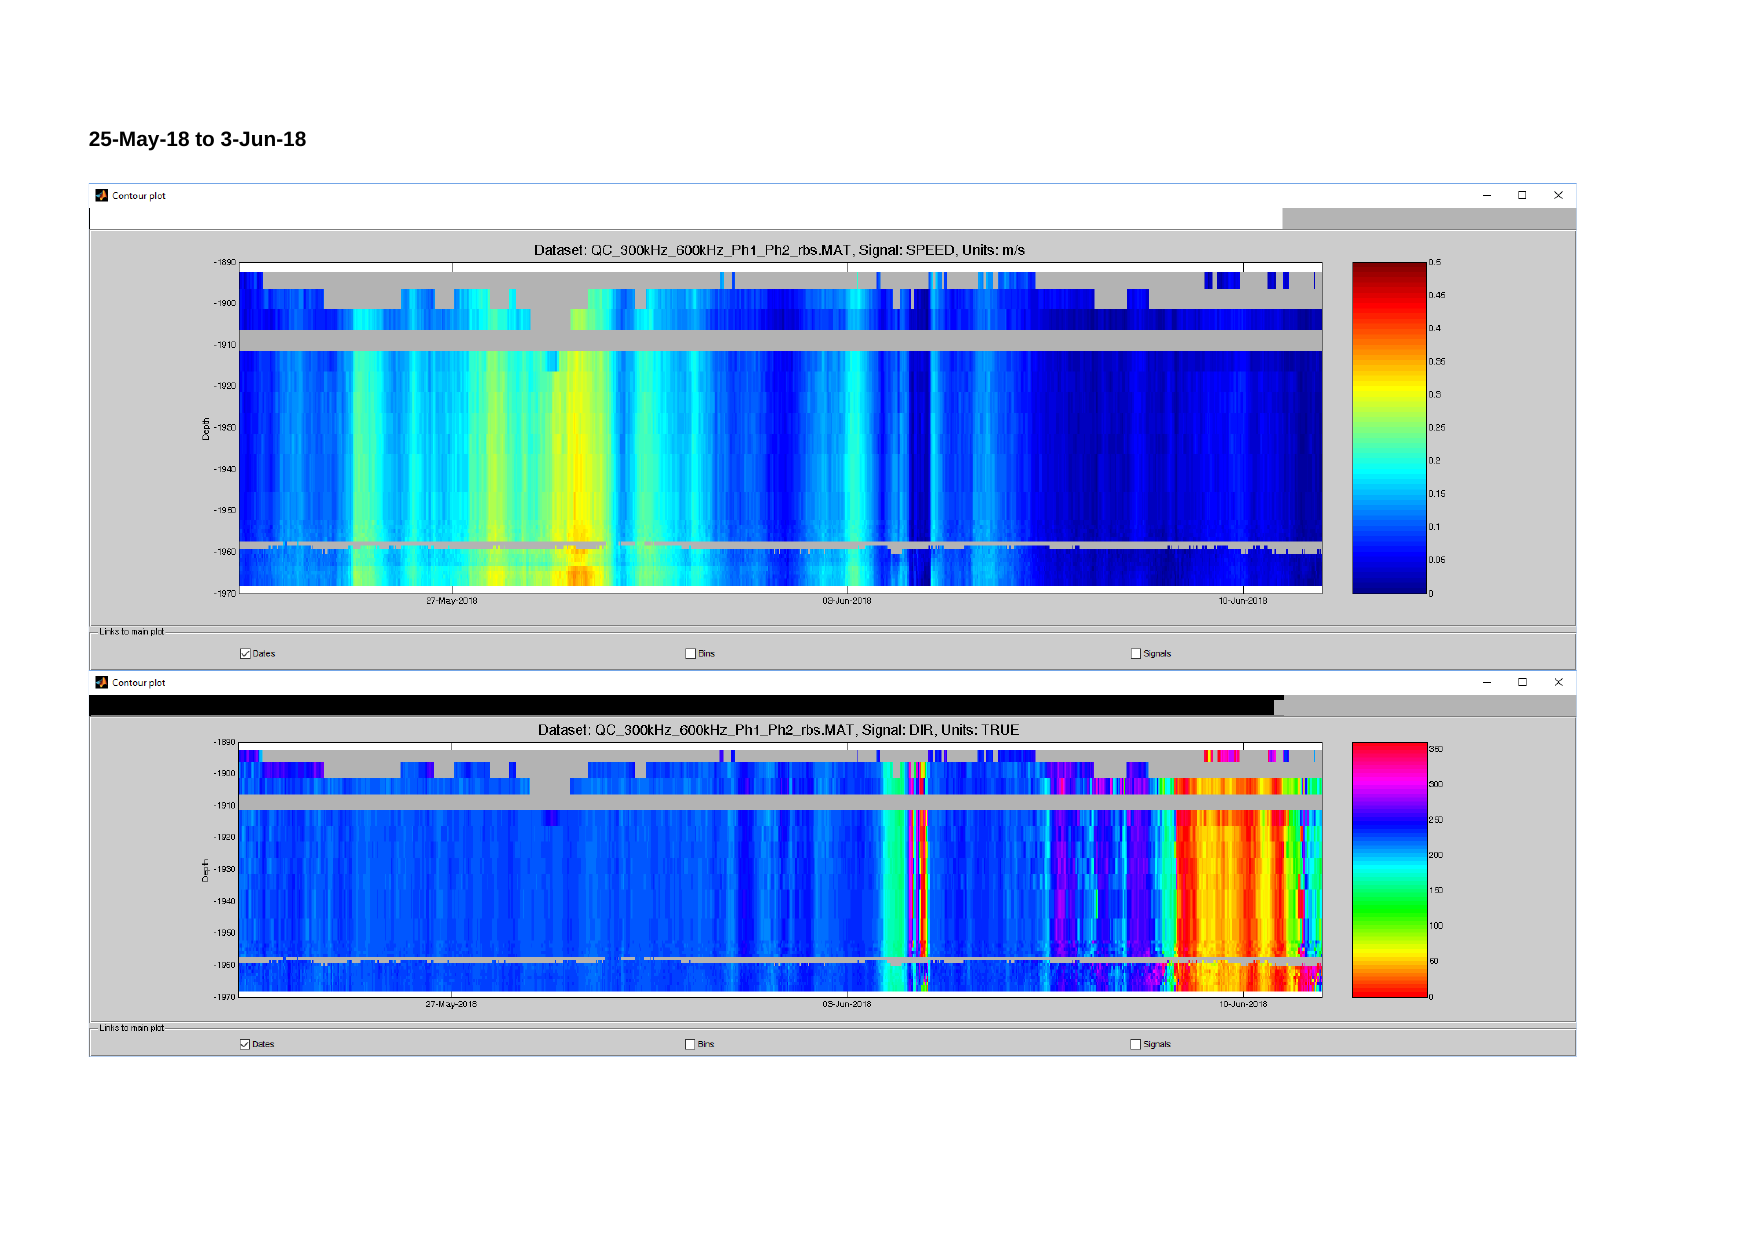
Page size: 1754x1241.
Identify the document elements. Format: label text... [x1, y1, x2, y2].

picture [88, 183, 1577, 1057]
text 25-May-18 to 3-Jun-18 [89, 118, 1577, 151]
